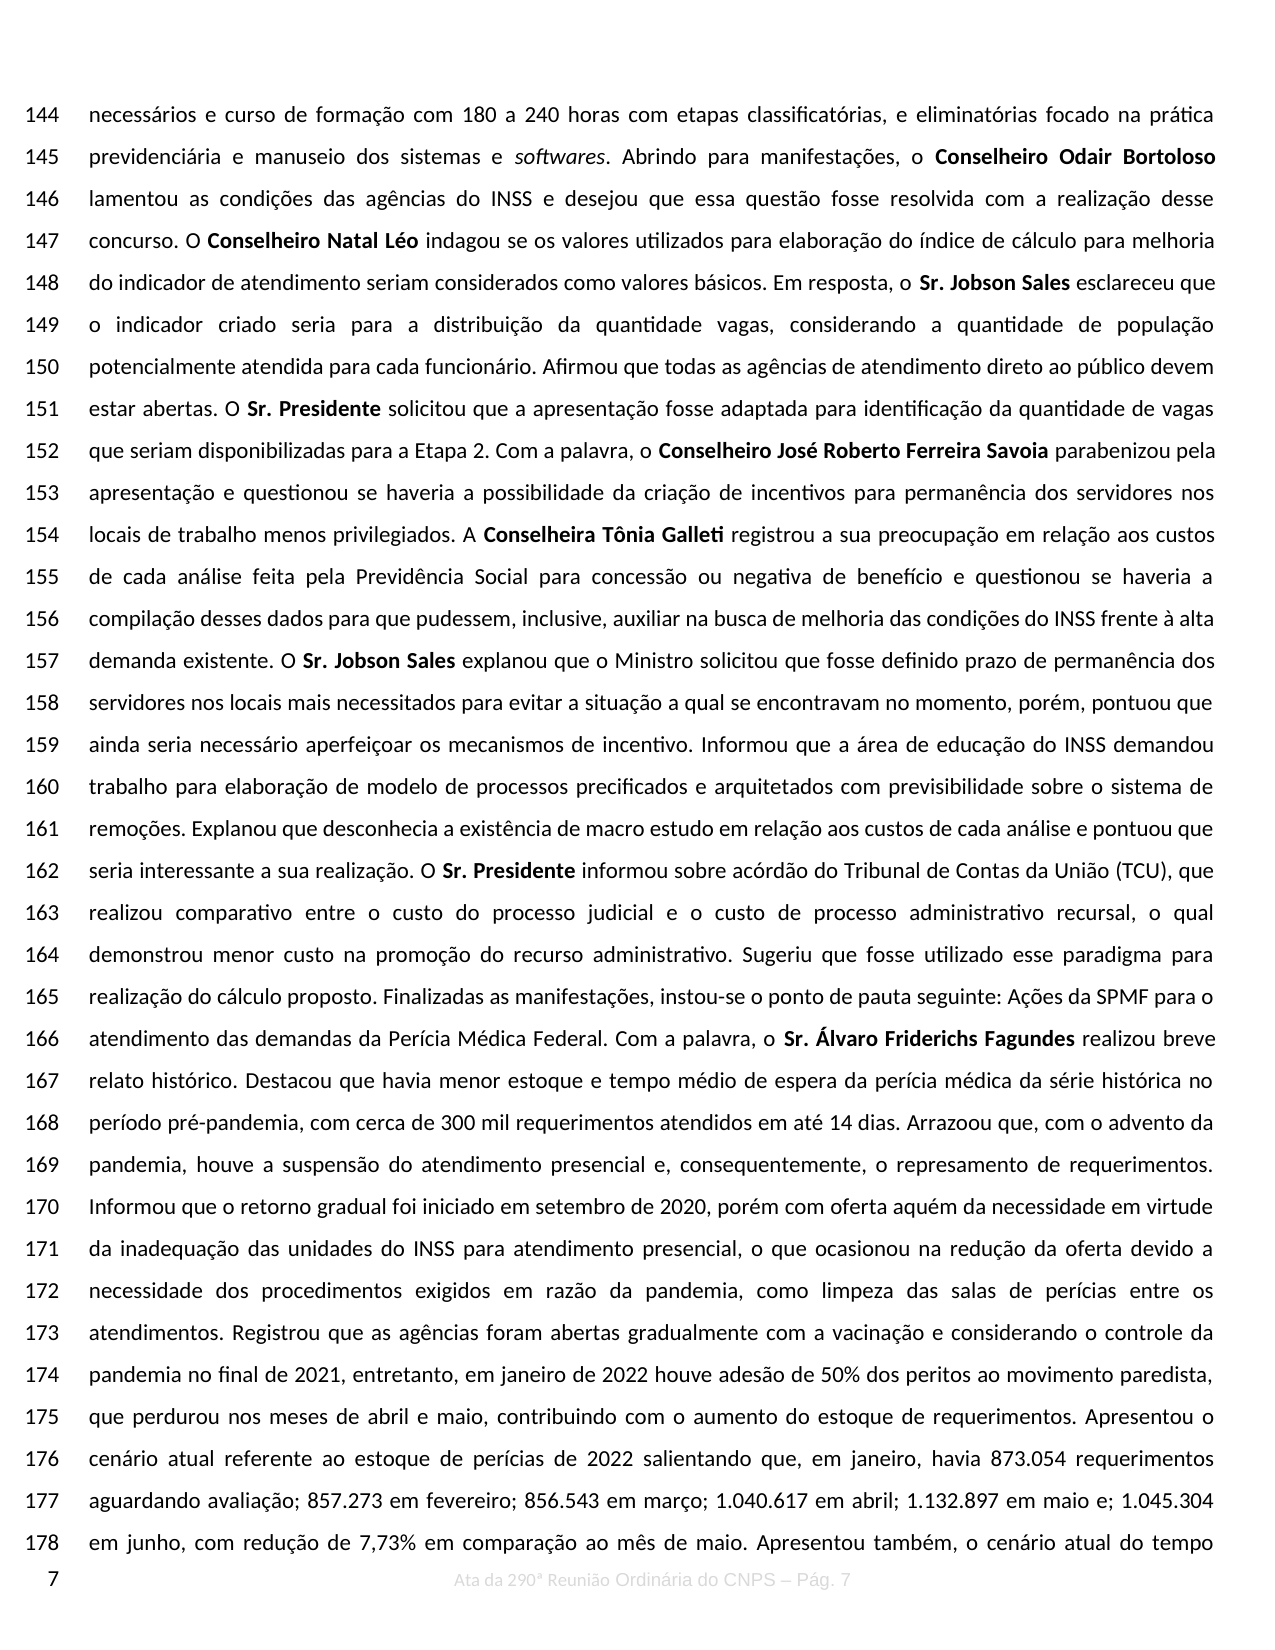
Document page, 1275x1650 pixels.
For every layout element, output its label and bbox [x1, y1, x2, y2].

text [89, 100, 1216, 1556]
